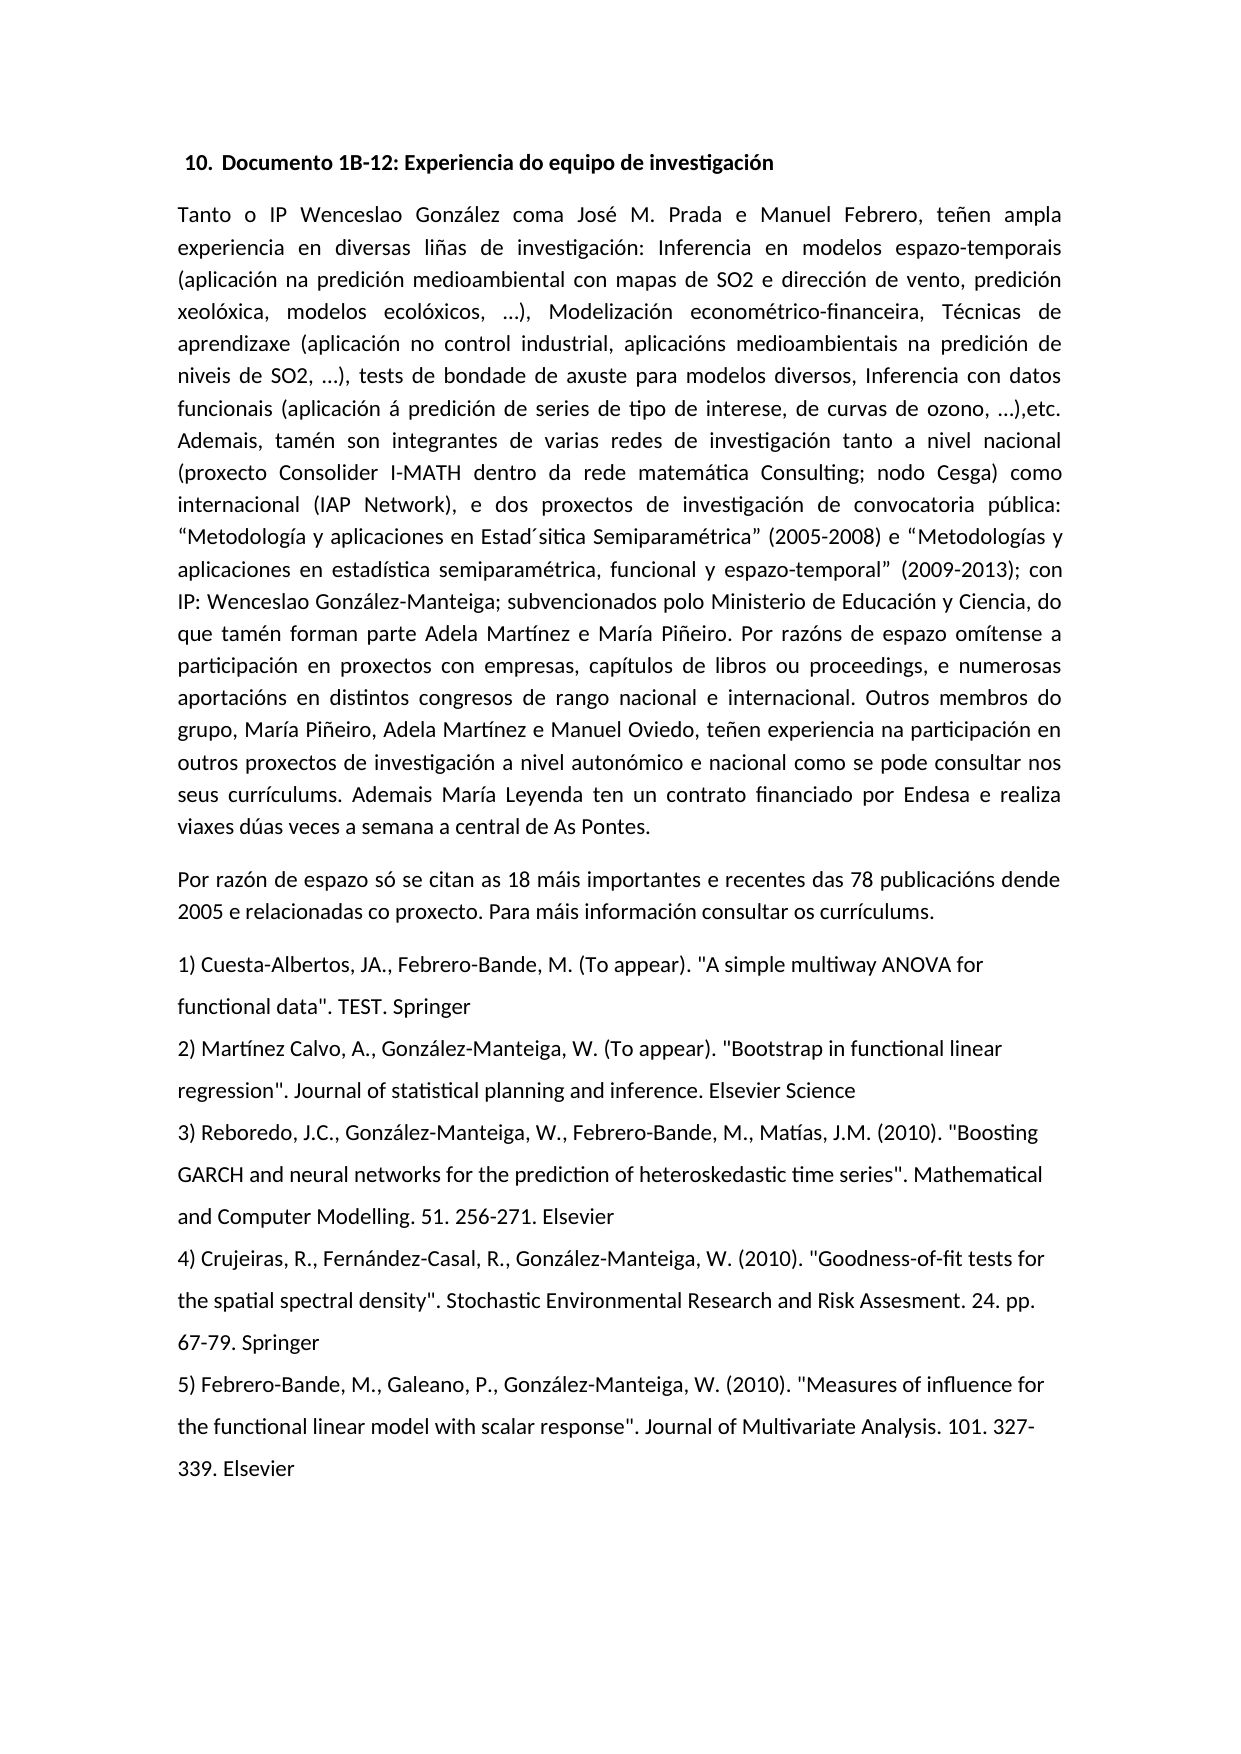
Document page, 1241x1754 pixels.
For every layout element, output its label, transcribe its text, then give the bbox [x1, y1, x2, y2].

text 4) Crujeiras, R., Fernández-Casal, R., González-Manteiga, W. (2010). "Goodness-of-fit tests for the spatial spectral density". Stochastic Environmental Research and Risk Assesment. 24. pp. 67-79. Springer [177, 1244, 1063, 1356]
text 1) Cuesta-Albertos, JA., Febrero-Bande, M. (To appear). "A simple multiway ANOVA for functional data". TEST. Springer [177, 950, 1063, 1020]
text 5) Febrero-Bande, M., Galeano, P., González-Manteiga, W. (2010). "Measures of influence for the functional linear model with scalar response". Journal of Multivariate Analysis. 101. 327-339. Elsevier [177, 1370, 1063, 1482]
text 3) Reboredo, J.C., González-Manteiga, W., Febrero-Bande, M., Matías, J.M. (2010). "Boosting GARCH and neural networks for the prediction of heteroskedastic time series". Mathematical and Computer Modelling. 51. 256-271. Elsevier [177, 1118, 1063, 1230]
text Tanto o IP Wenceslao González coma José M. Prada e Manuel Febrero, teñen ampla experiencia en diversas liñas de investigación: Inferencia en modelos espazo-temporais (aplicación na predición medioambiental con mapas de SO2 e dirección de vento, predición xeolóxica, modelos ecolóxicos, …), Modelización econométrico-financeira, Técnicas de aprendizaxe (aplicación no control industrial, aplicacións medioambientais na predición de niveis de SO2, …), tests de bondade de axuste para modelos diversos, Inferencia con datos funcionais (aplicación á predición de series de tipo de interese, de curvas de ozono, …),etc. Ademais, tamén son integrantes de varias redes de investigación tanto a nivel nacional (proxecto Consolider I-MATH dentro da rede matemática Consulting; nodo Cesga) como internacional (IAP Network), e dos proxectos de investigación de convocatoria pública: “Metodología y aplicaciones en Estad´sitica Semiparamétrica” (2005-2008) e “Metodologías y aplicaciones en estadística semiparamétrica, funcional y espazo-temporal” (2009-2013); con IP: Wenceslao González-Manteiga; subvencionados polo Ministerio de Educación y Ciencia, do que tamén forman parte Adela Martínez e María Piñeiro. Por razóns de espazo omítense a participación en proxectos con empresas, capítulos de libros ou proceedings, e numerosas aportacións en distintos congresos de rango nacional e internacional. Outros membros do grupo, María Piñeiro, Adela Martínez e Manuel Oviedo, teñen experiencia na participación en outros proxectos de investigación a nivel autonómico e nacional como se pode consultar nos seus currículums. Ademais María Leyenda ten un contrato financiado por Endesa e realiza viaxes dúas veces a semana a central de As Pontes. [177, 201, 1063, 840]
text Por razón de espazo só se citan as 18 máis importantes e recentes das 78 publicacións dende 2005 e relacionadas co proxecto. Para máis información consultar os currículums. [177, 865, 1063, 925]
list Documento 1B-12: Experiencia do equipo de investigación [184, 148, 1063, 176]
text 2) Martínez Calvo, A., González-Manteiga, W. (To appear). "Bootstrap in functional linear regression". Journal of statistical planning and inference. Elsevier Science [177, 1034, 1063, 1104]
